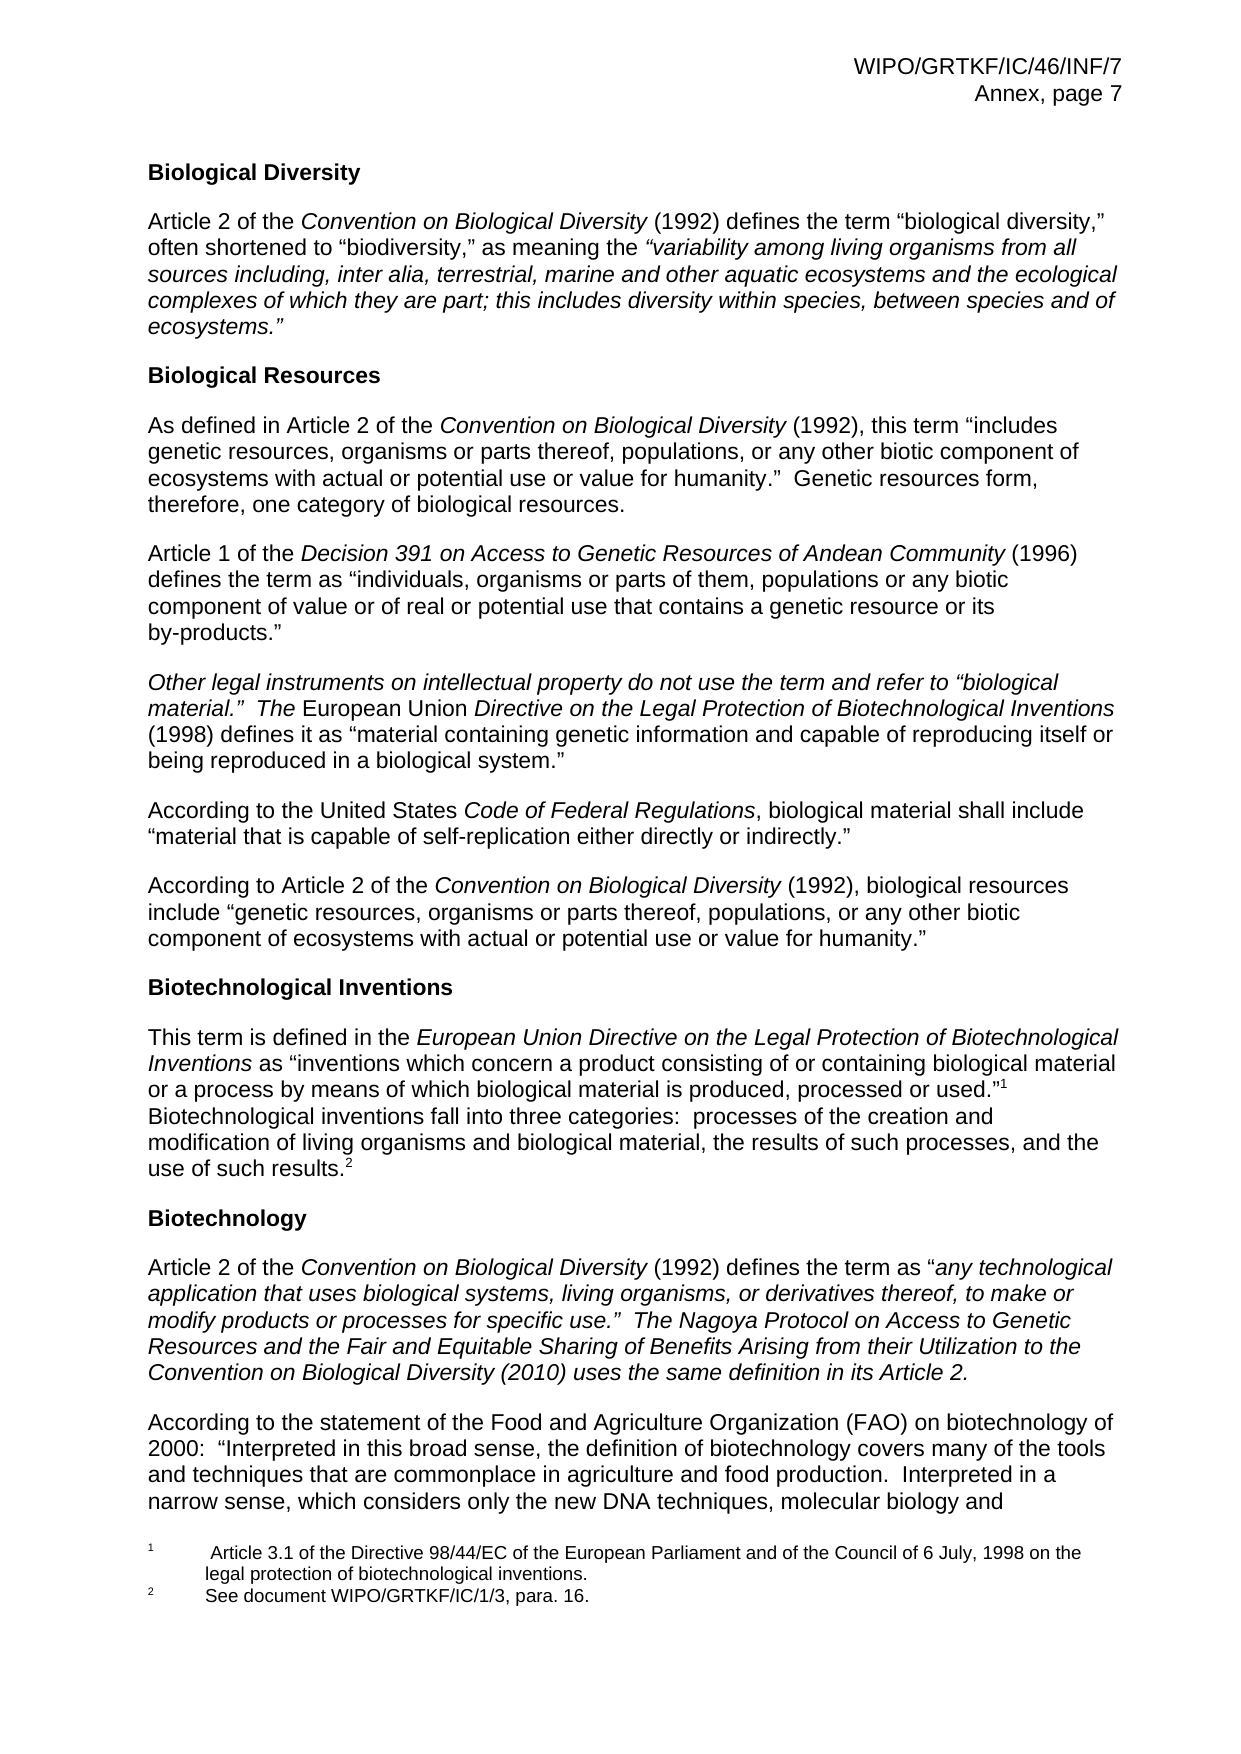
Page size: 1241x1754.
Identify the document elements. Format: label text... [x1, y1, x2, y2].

text Article 2 of the Convention on Biological Diversity (1992) defines the term “biological diversity,” often shortened to “biodiversity,” as meaning the “variability among living organisms from all sources including, inter alia, terrestrial, marine and other aquatic ecosystems and the ecological complexes of which they are part; this includes diversity within species, between species and of ecosystems.” [148, 208, 1122, 339]
subtitle Biotechnology [148, 1205, 1122, 1231]
text This term is defined in the European Union Directive on the Legal Protection of Biotechnological Inventions as “inventions which concern a product consisting of or containing biological material or a process by means of which biological material is produced, processed or used.” Biotechnological inventions fall into three categories: processes of the creation and modification of living organisms and biological material, the results of such processes, and the use of such results. [148, 1024, 1122, 1182]
text As defined in Article 2 of the Convention on Biological Diversity (1992), this term “includes genetic resources, organisms or parts thereof, populations, or any other biotic component of ecosystems with actual or potential use or value for humanity.” Genetic resources form, therefore, one category of biological resources. [148, 412, 1122, 517]
text Article 1 of the Decision 391 on Access to Genetic Resources of Andean Community (1996) defines the term as “individuals, organisms or parts of them, populations or any biotic component of value or of real or potential use that contains a genetic resource or its by-products.” [148, 540, 1122, 646]
subtitle Biological Resources [148, 362, 1122, 389]
text According to Article 2 of the Convention on Biological Diversity (1992), biological resources include “genetic resources, organisms or parts thereof, populations, or any other biotic component of ecosystems with actual or potential use or value for humanity.” [148, 872, 1122, 951]
text Article 2 of the Convention on Biological Diversity (1992) defines the term as “any technological application that uses biological systems, living organisms, or derivatives thereof, to make or modify products or processes for specific use.” The Nagoya Protocol on Access to Genetic Resources and the Fair and Equitable Sharing of Benefits Arising from their Utilization to the Convention on Biological Diversity (2010) uses the same definition in its Article 2. [148, 1254, 1122, 1386]
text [148, 1409, 1122, 1514]
subtitle Biological Diversity [148, 158, 1122, 185]
text According to the United States Code of Federal Regulations, biological material shall include “material that is capable of self-replication either directly or indirectly.” [148, 797, 1122, 849]
text Other legal instruments on intellectual property do not use the term and refer to “biological material.” The European Union Directive on the Legal Protection of Biotechnological Inventions (1998) defines it as “material containing genetic information and capable of reproducing itself or being reproduced in a biological system.” [148, 668, 1122, 774]
subtitle Biotechnological Inventions [148, 974, 1122, 1001]
